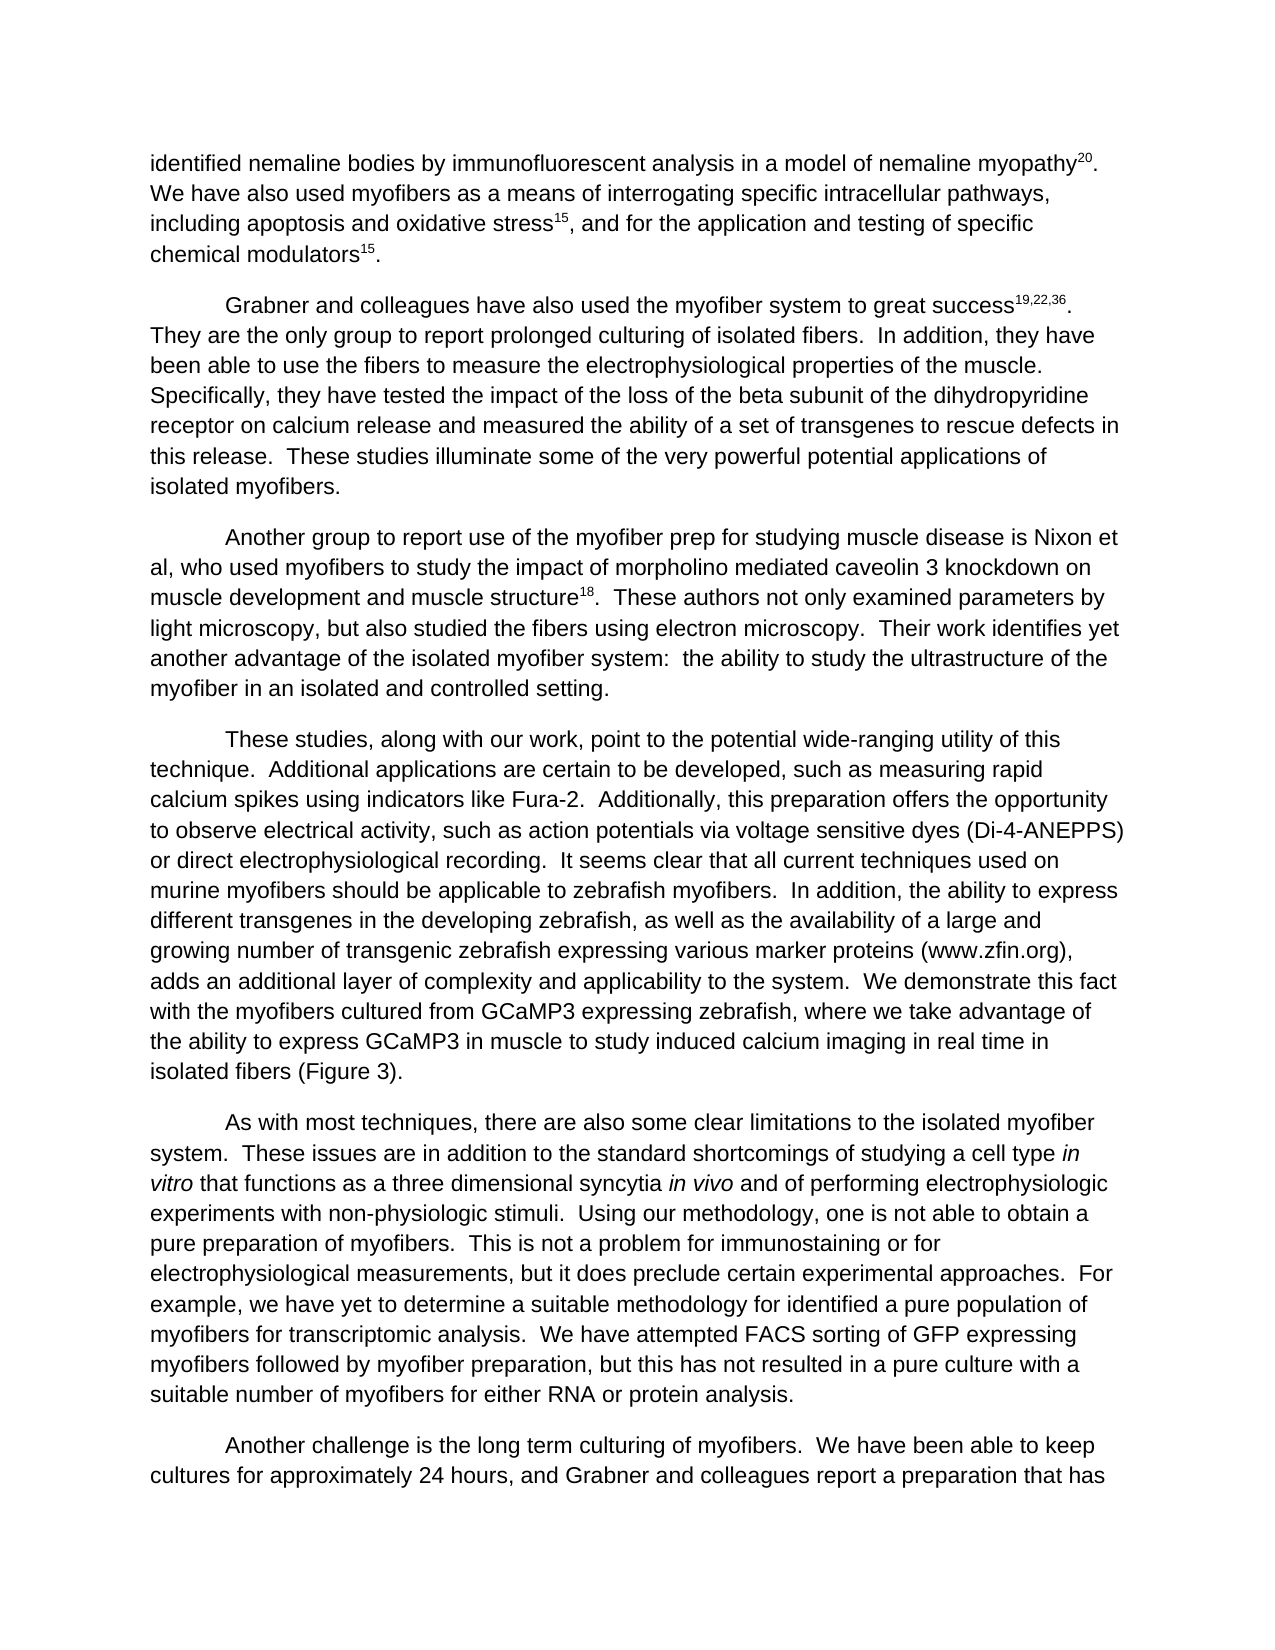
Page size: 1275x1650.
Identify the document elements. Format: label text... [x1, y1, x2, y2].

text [150, 1432, 1125, 1489]
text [150, 150, 1125, 267]
text Another group to report use of the myofiber prep for studying muscle disease is Nixon et al, who used myofibers to study the impact of morpholino mediated caveolin 3 knockdown on muscle development and muscle structure18. These authors not only examined parameters by light microscopy, but also studied the fibers using electron microscopy. Their work identifies yet another advantage of the isolated myofiber system: the ability to study the ultrastructure of the myofiber in an isolated and controlled setting. [150, 524, 1125, 701]
text As with most techniques, there are also some clear limitations to the isolated myofiber system. These issues are in addition to the standard shortcomings of studying a cell type in vitro that functions as a three dimensional syncytia in vivo and of performing electrophysiologic experiments with non-physiologic stimuli. Using our methodology, one is not able to obtain a pure preparation of myofibers. This is not a problem for immunostaining or for electrophysiological measurements, but it does preclude certain experimental approaches. For example, we have yet to determine a suitable methodology for identified a pure population of myofibers for transcriptomic analysis. We have attempted FACS sorting of GFP expressing myofibers followed by myofiber preparation, but this has not resulted in a pure culture with a suitable number of myofibers for either RNA or protein analysis. [150, 1109, 1125, 1408]
text Grabner and colleagues have also used the myofiber system to great success19,22,36. They are the only group to report prolonged culturing of isolated fibers. In addition, they have been able to use the fibers to measure the electrophysiological properties of the muscle. Specifically, they have tested the impact of the loss of the beta subunit of the dihydropyridine receptor on calcium release and measured the ability of a set of transgenes to rescue defects in this release. These studies illuminate some of the very powerful potential applications of isolated myofibers. [150, 292, 1125, 499]
text These studies, along with our work, point to the potential wide-ranging utility of this technique. Additional applications are certain to be developed, such as measuring rapid calcium spikes using indicators like Fura-2. Additionally, this preparation offers the opportunity to observe electrical activity, such as action potentials via voltage sensitive dyes (Di-4-ANEPPS) or direct electrophysiological recording. It seems clear that all current techniques used on murine myofibers should be applicable to zebrafish myofibers. In addition, the ability to express different transgenes in the developing zebrafish, as well as the availability of a large and growing number of transgenic zebrafish expressing various marker proteins (www.zfin.org), adds an additional layer of complexity and applicability to the system. We demonstrate this fact with the myofibers cultured from GCaMP3 expressing zebrafish, where we take advantage of the ability to express GCaMP3 in muscle to study induced calcium imaging in real time in isolated fibers (Figure 3). [150, 726, 1125, 1085]
